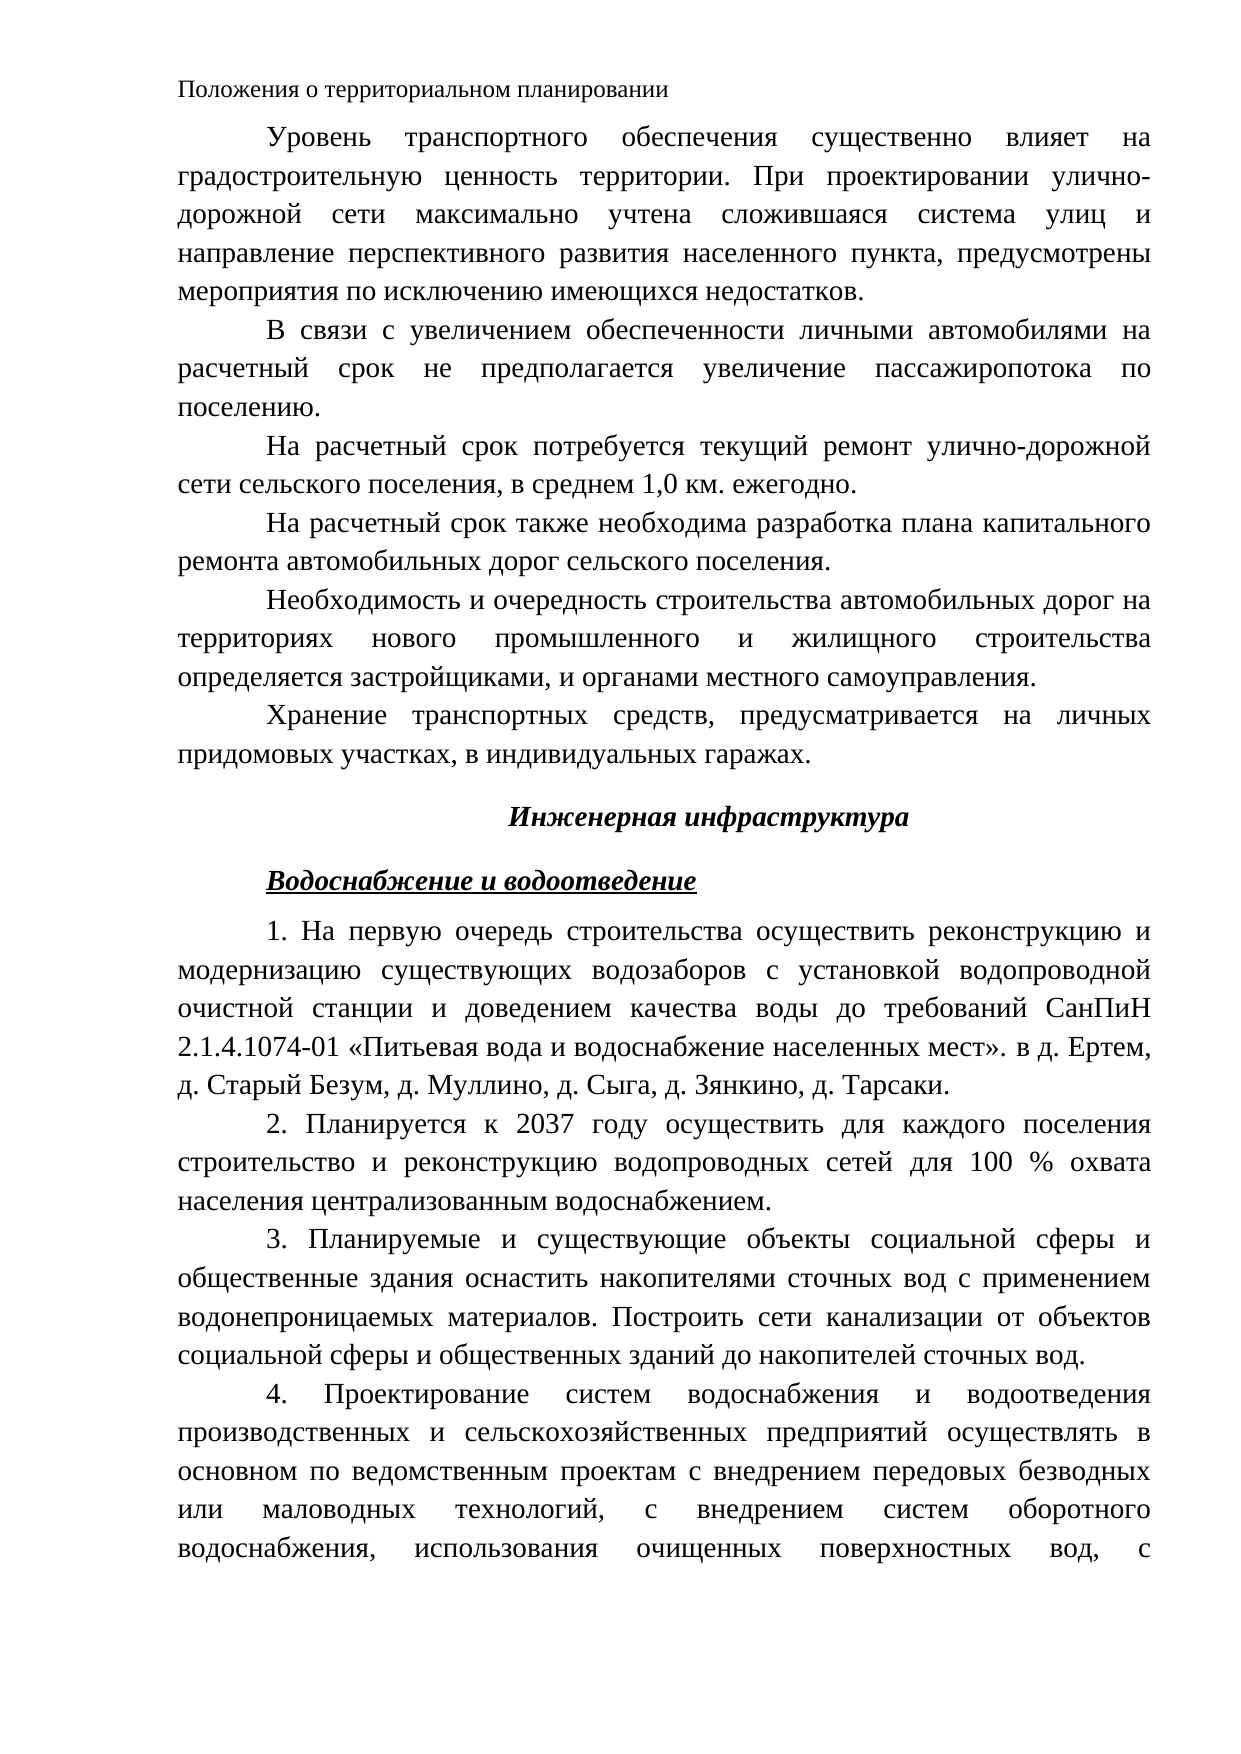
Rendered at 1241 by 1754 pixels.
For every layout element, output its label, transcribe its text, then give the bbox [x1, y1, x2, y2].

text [177, 1376, 1152, 1563]
text 1. На первую очередь строительства осуществить реконструкцию и модернизацию существующих водозаборов с установкой водопроводной очистной станции и доведением качества воды до требований СанПиН 2.1.4.1074-01 «Питьевая вода и водоснабжение населенных мест». в д. Ертем, д. Старый Безум, д. Муллино, д. Сыга, д. Зянкино, д. Тарсаки. [177, 913, 1152, 1101]
text Водоснабжение и водоотведение [177, 863, 1152, 897]
text 2. Планируется к 2037 году осуществить для каждого поселения строительство и реконструкцию водопроводных сетей для 100 % охвата населения централизованным водоснабжением. [177, 1106, 1152, 1217]
text Инженерная инфраструктура [177, 799, 1152, 833]
text Хранение транспортных средств, предусматривается на личных придомовых участках, в индивидуальных гаражах. [177, 697, 1152, 769]
text 3. Планируемые и существующие объекты социальной сферы и общественные здания оснастить накопителями сточных вод с применением водонепроницаемых материалов. Построить сети канализации от объектов социальной сферы и общественных зданий до накопителей сточных вод. [177, 1222, 1152, 1371]
text Уровень транспортного обеспечения существенно влияет на градостроительную ценность территории. При проектировании улично-дорожной сети максимально учтена сложившаяся система улиц и направление перспективного развития населенного пункта, предусмотрены мероприятия по исключению имеющихся недостатков. [177, 119, 1152, 307]
text В связи с увеличением обеспеченности личными автомобилями на расчетный срок не предполагается увеличение пассажиропотока по поселению. [177, 312, 1152, 423]
text Необходимость и очередность строительства автомобильных дорог на территориях нового промышленного и жилищного строительства определяется застройщиками, и органами местного самоуправления. [177, 582, 1152, 692]
text На расчетный срок также необходима разработка плана капитального ремонта автомобильных дорог сельского поселения. [177, 505, 1152, 577]
text На расчетный срок потребуется текущий ремонт улично-дорожной сети сельского поселения, в среднем . ежегодно. [177, 428, 1152, 500]
